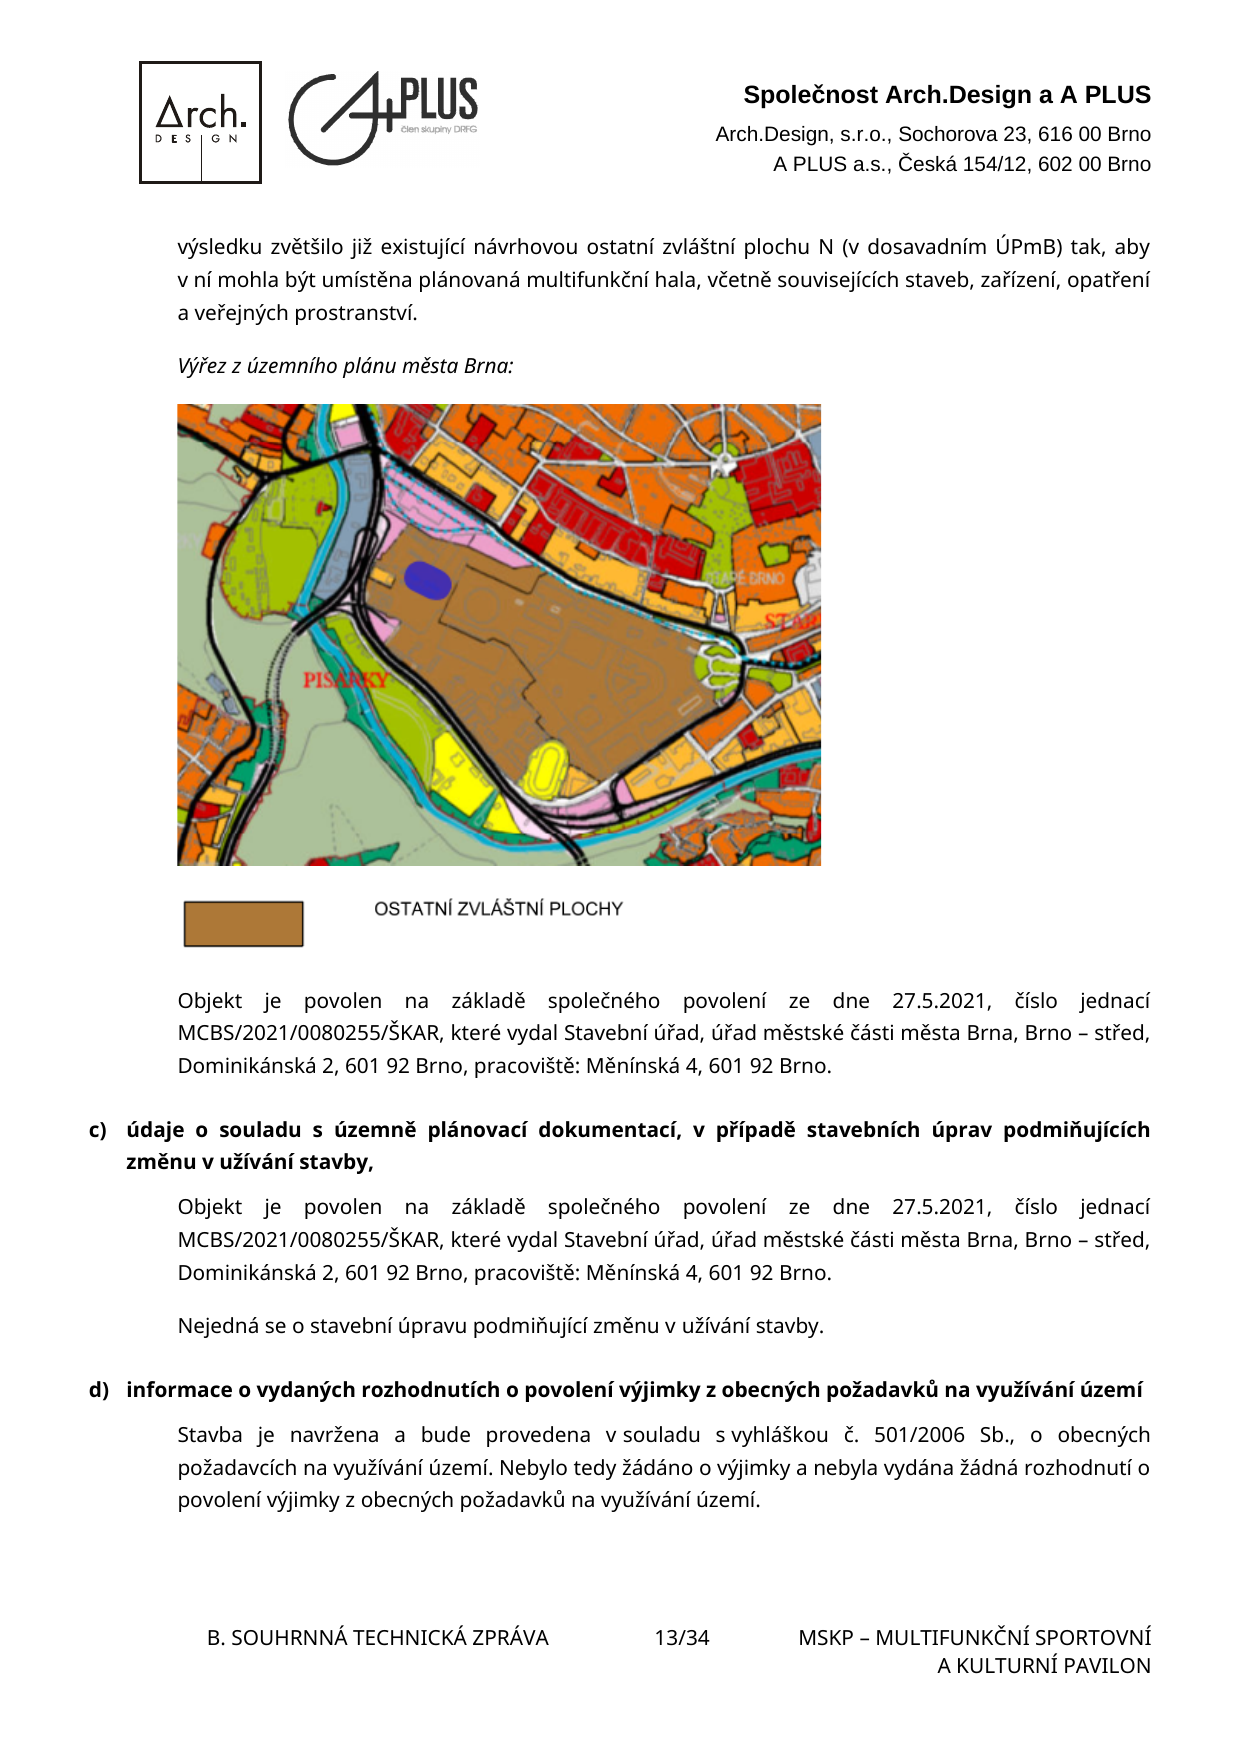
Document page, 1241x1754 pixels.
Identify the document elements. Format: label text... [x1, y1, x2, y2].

text Objekt je povolen na základě společného povolení ze dne 27.5.2021, číslo jednací MCBS/2021/0080255/ŠKAR, které vydal Stavební úřad, úřad městské části města Brna, Brno – střed, Dominikánská 2, 601 92 Brno, pracoviště: Měnínská 4, 601 92 Brno. [177, 986, 1152, 1079]
subtitle informace o vydaných rozhodnutích o povolení výjimky z obecných požadavků na využívání území [89, 1375, 1152, 1403]
text Stavba je navržena a bude provedena v souladu s vyhláškou č. 501/2006 Sb., o obecných požadavcích na využívání území. Nebylo tedy žádáno o výjimky a nebyla vydána žádná rozhodnutí o povolení výjimky z obecných požadavků na využívání území. [177, 1420, 1152, 1514]
picture [177, 404, 822, 866]
text Objekt je povolen na základě společného povolení ze dne 27.5.2021, číslo jednací MCBS/2021/0080255/ŠKAR, které vydal Stavební úřad, úřad městské části města Brna, Brno – střed, Dominikánská 2, 601 92 Brno, pracoviště: Měnínská 4, 601 92 Brno. [177, 1192, 1152, 1286]
picture [285, 71, 481, 168]
picture [177, 891, 634, 961]
text Výřez z územního plánu města Brna: [177, 351, 1152, 379]
subtitle údaje o souladu s územně plánovací dokumentací, v případě stavebních úprav podmiňujících změnu v užívání stavby, [89, 1115, 1152, 1176]
text Nejedná se o stavební úpravu podmiňující změnu v užívání stavby. [177, 1311, 1152, 1339]
